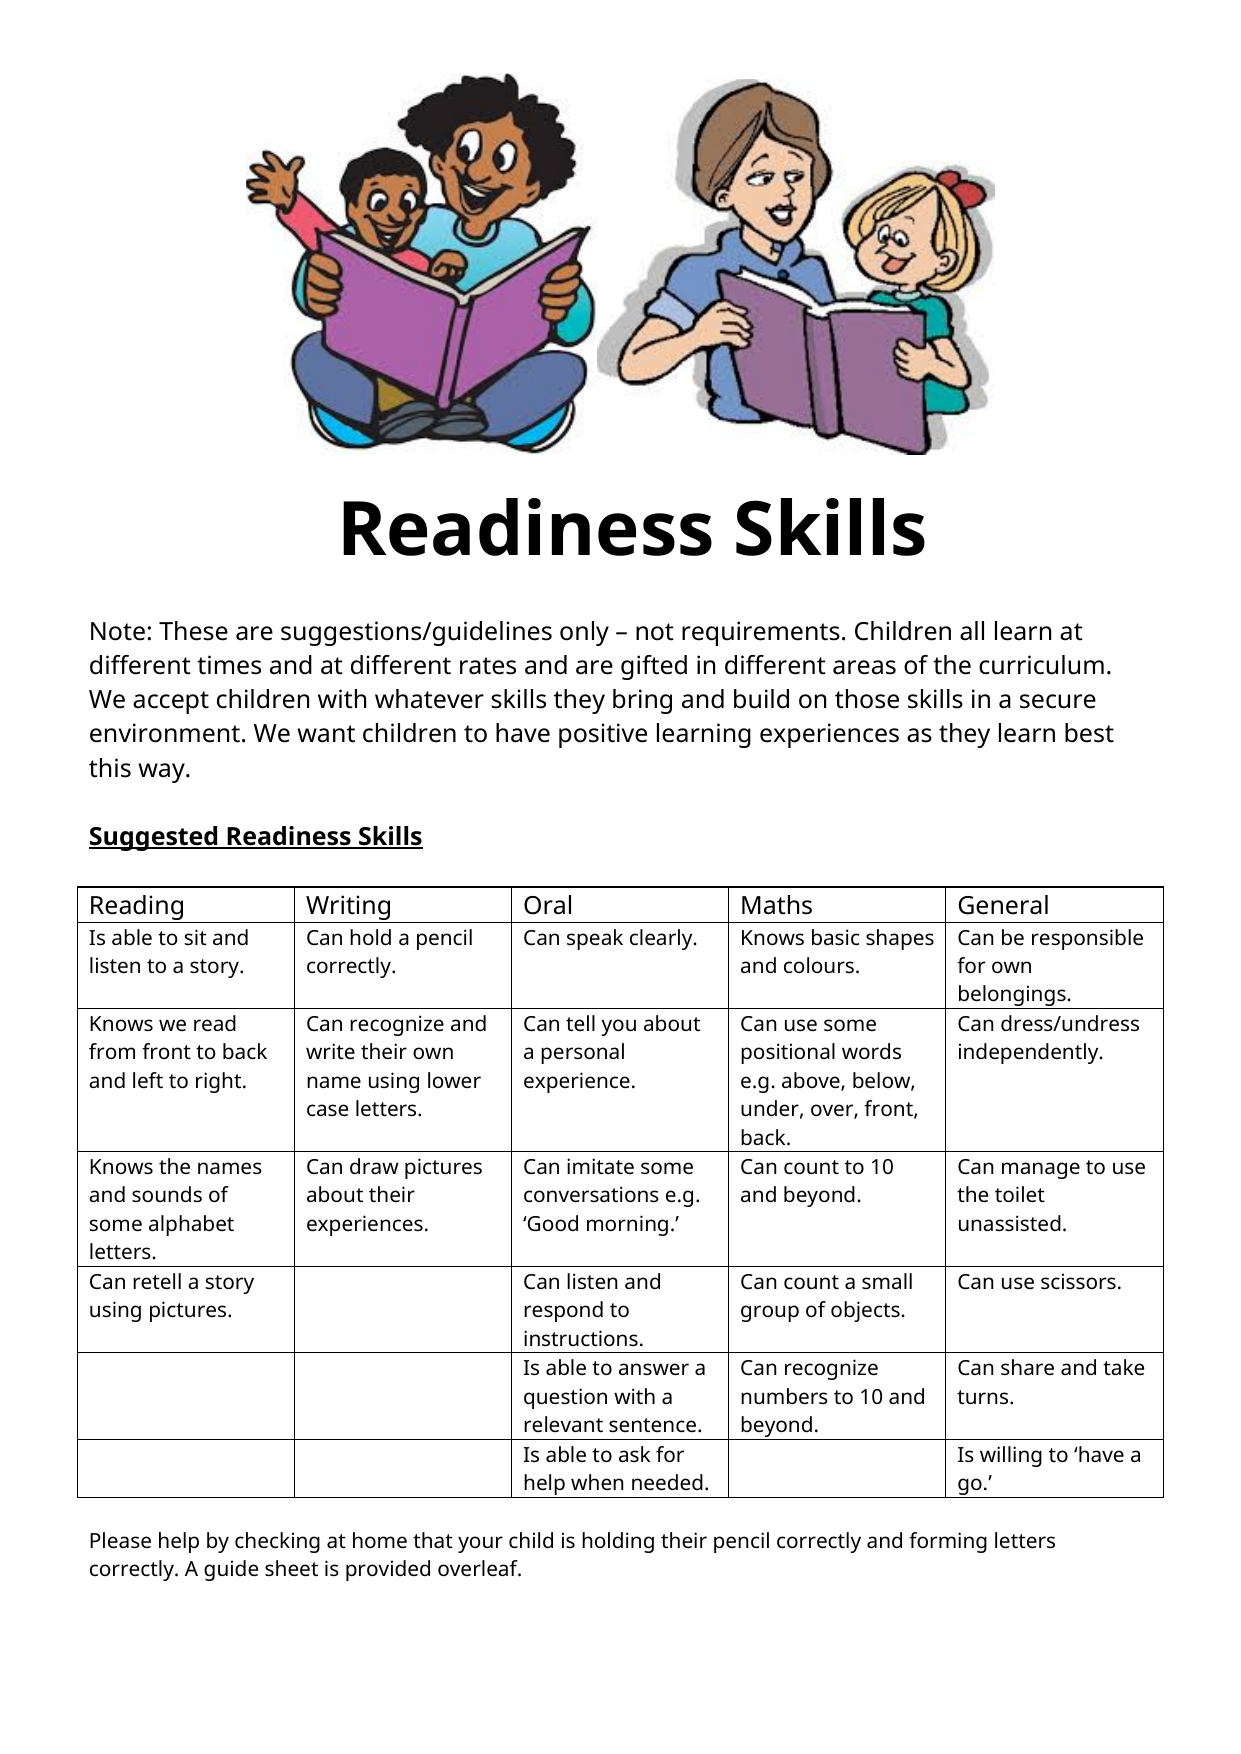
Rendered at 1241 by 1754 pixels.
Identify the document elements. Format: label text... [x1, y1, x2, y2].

text Suggested Readiness Skills [89, 818, 1152, 852]
table_cell Can manage to use the toilet unassisted. [946, 1152, 1163, 1266]
table_cell Can tell you about a personal experience. [512, 1009, 728, 1151]
table_cell [729, 1440, 945, 1497]
table_cell Knows the names and sounds of some alphabet letters. [78, 1152, 294, 1266]
table_cell [295, 1440, 511, 1497]
table_cell [78, 1353, 294, 1439]
table_cell Knows basic shapes and colours. [729, 923, 945, 1008]
table_cell Can recognize numbers to 10 and beyond. [729, 1353, 945, 1439]
table_cell Can recognize and write their own name using lower case letters. [295, 1009, 511, 1151]
table_cell Can count to 10 and beyond. [729, 1152, 945, 1266]
table_cell [295, 1267, 511, 1352]
table_cell Can hold a pencil correctly. [295, 923, 511, 1008]
table_cell Can use scissors. [946, 1267, 1163, 1352]
table_cell Knows we read from front to back and left to right. [78, 1009, 294, 1151]
table_header Reading [78, 888, 294, 922]
table_cell Can listen and respond to instructions. [512, 1267, 728, 1352]
table_cell Can imitate some conversations e.g. ‘Good morning.’ [512, 1152, 728, 1266]
table_header Maths [729, 888, 945, 922]
text Note: These are suggestions/guidelines only – not requirements. Children all learn at different times and at different rates and are gifted in different areas of the curriculum. We accept children with whatever skills they bring and build on those skills in a secure environment. We want children to have positive learning experiences as they learn best this way. [89, 614, 1152, 784]
table_cell Can draw pictures about their experiences. [295, 1152, 511, 1266]
table_cell Is willing to ‘have a go.’ [946, 1440, 1163, 1497]
table_cell Is able to sit and listen to a story. [78, 923, 294, 1008]
table_cell [78, 1440, 294, 1497]
table_cell Can share and take turns. [946, 1353, 1163, 1439]
table_cell Can dress/undress independently. [946, 1009, 1163, 1151]
table_header Oral [512, 888, 728, 922]
table_cell Is able to ask for help when needed. [512, 1440, 728, 1497]
table_header General [946, 888, 1163, 922]
table_header Writing [295, 888, 511, 922]
table_cell Can use some positional words e.g. above, below, under, over, front, back. [729, 1009, 945, 1151]
table_cell Can retell a story using pictures. [78, 1267, 294, 1352]
table_cell Is able to answer a question with a relevant sentence. [512, 1353, 728, 1439]
table_cell Can speak clearly. [512, 923, 728, 1008]
text Please help by checking at home that your child is holding their pencil correctly and forming letters correctly. A guide sheet is provided overleaf. [89, 1526, 1152, 1583]
picture [245, 73, 996, 455]
table_cell Can count a small group of objects. [729, 1267, 945, 1352]
table_cell [295, 1353, 511, 1439]
table_cell Can be responsible for own belongings. [946, 923, 1163, 1008]
